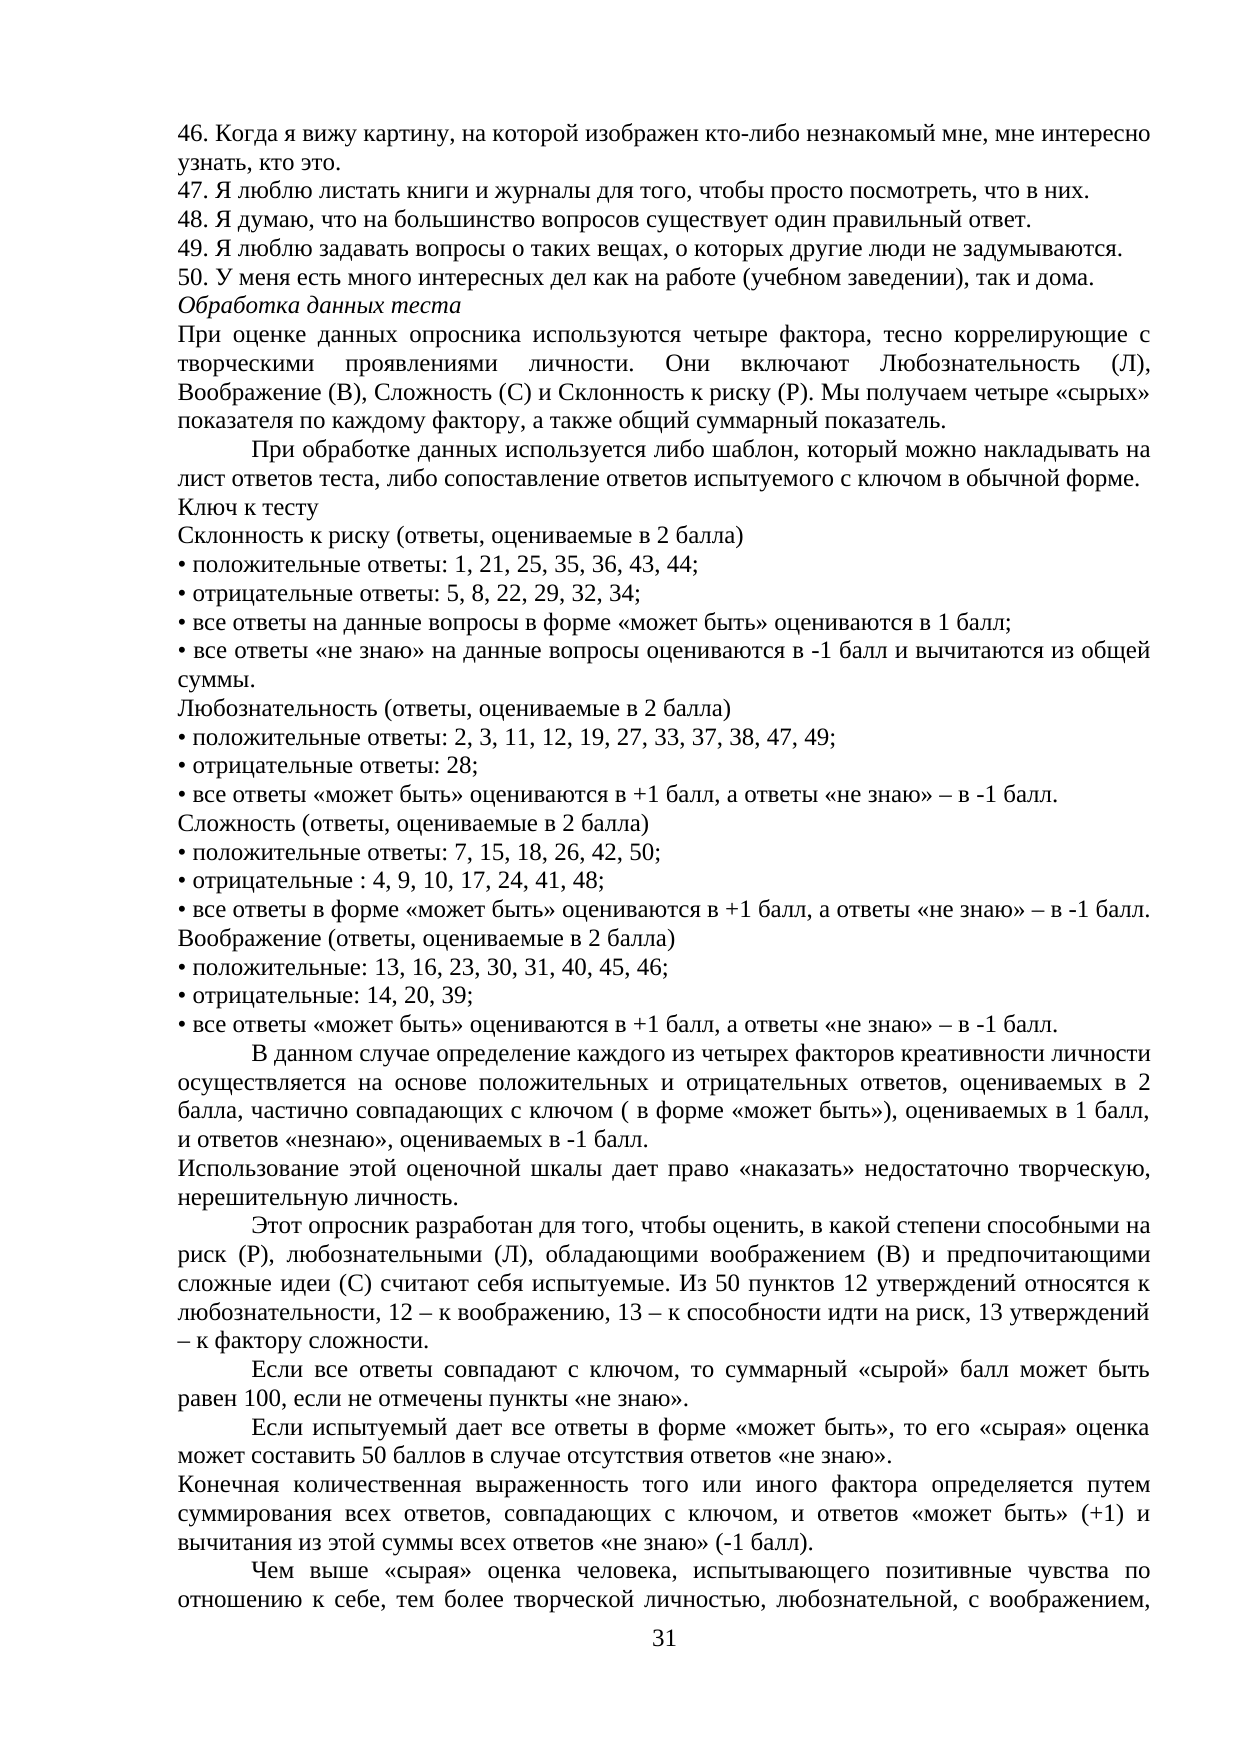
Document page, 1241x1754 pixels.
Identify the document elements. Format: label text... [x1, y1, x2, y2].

text 49. Я люблю задавать вопросы о таких вещах, о которых другие люди не задумываются. [177, 233, 1152, 262]
text • положительные ответы: 1, 21, 25, 35, 36, 43, 44; [177, 549, 1152, 578]
text Склонность к риску (ответы, оцениваемые в 2 балла) [177, 521, 1152, 549]
text • отрицательные: 14, 20, 39; [177, 981, 1152, 1009]
text Если все ответы совпадают с ключом, то суммарный «сырой» балл может быть равен 100, если не отмечены пункты «не знаю». [177, 1354, 1152, 1412]
text • отрицательные : 4, 9, 10, 17, 24, 41, 48; [177, 866, 1152, 894]
text 50. У меня есть много интересных дел как на работе (учебном заведении), так и дома. [177, 262, 1152, 291]
text Обработка данных теста [177, 291, 1152, 319]
text Конечная количественная выраженность того или иного фактора определяется путем суммирования всех ответов, совпадающих с ключом, и ответов «может быть» (+1) и вычитания из этой суммы всех ответов «не знаю» (-1 балл). [177, 1469, 1152, 1556]
text Сложность (ответы, оцениваемые в 2 балла) [177, 808, 1152, 837]
text 47. Я люблю листать книги и журналы для того, чтобы просто посмотреть, что в них. [177, 176, 1152, 204]
text • все ответы «может быть» оцениваются в +1 балл, а ответы «не знаю» – в -1 балл. [177, 1009, 1152, 1038]
text 48. Я думаю, что на большинство вопросов существует один правильный ответ. [177, 204, 1152, 233]
text • положительные ответы: 2, 3, 11, 12, 19, 27, 33, 37, 38, 47, 49; [177, 722, 1152, 751]
text Использование этой оценочной шкалы дает право «наказать» недостаточно творческую, нерешительную личность. [177, 1153, 1152, 1211]
text • отрицательные ответы: 28; [177, 751, 1152, 779]
text Любознательность (ответы, оцениваемые в 2 балла) [177, 693, 1152, 722]
text Этот опросник разработан для того, чтобы оценить, в какой степени способными на риск (Р), любознательными (Л), обладающими воображением (В) и предпочитающими сложные идеи (С) считают себя испытуемые. Из 50 пунктов 12 утверждений относятся к любознательности, 12 – к воображению, 13 – к способности идти на риск, 13 утверждений – к фактору сложности. [177, 1211, 1152, 1354]
text • все ответы в форме «может быть» оцениваются в +1 балл, а ответы «не знаю» – в -1 балл. [177, 894, 1152, 923]
text • положительные: 13, 16, 23, 30, 31, 40, 45, 46; [177, 952, 1152, 981]
text • отрицательные ответы: 5, 8, 22, 29, 32, 34; [177, 578, 1152, 607]
text • все ответы «может быть» оцениваются в +1 балл, а ответы «не знаю» – в -1 балл. [177, 779, 1152, 808]
text Если испытуемый дает все ответы в форме «может быть», то его «сырая» оценка может составить 50 баллов в случае отсутствия ответов «не знаю». [177, 1412, 1152, 1469]
text При обработке данных используется либо шаблон, который можно накладывать на лист ответов теста, либо сопоставление ответов испытуемого с ключом в обычной форме. [177, 434, 1152, 492]
text • положительные ответы: 7, 15, 18, 26, 42, 50; [177, 837, 1152, 866]
text • все ответы на данные вопросы в форме «может быть» оцениваются в 1 балл; [177, 607, 1152, 636]
text Воображение (ответы, оцениваемые в 2 балла) [177, 923, 1152, 952]
text 46. Когда я вижу картину, на которой изображен кто-либо незнакомый мне, мне интересно узнать, кто это. [177, 118, 1152, 176]
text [177, 1556, 1152, 1613]
text Ключ к тесту [177, 492, 1152, 521]
text • все ответы «не знаю» на данные вопросы оцениваются в -1 балл и вычитаются из общей суммы. [177, 636, 1152, 693]
text При оценке данных опросника используются четыре фактора, тесно коррелирующие с творческими проявлениями личности. Они включают Любознательность (Л), Воображение (В), Сложность (С) и Склонность к риску (Р). Мы получаем четыре «сырых» показателя по каждому фактору, а также общий суммарный показатель. [177, 319, 1152, 434]
text В данном случае определение каждого из четырех факторов креативности личности осуществляется на основе положительных и отрицательных ответов, оцениваемых в 2 балла, частично совпадающих с ключом ( в форме «может быть»), оцениваемых в 1 балл, и ответов «незнаю», оцениваемых в -1 балл. [177, 1038, 1152, 1153]
